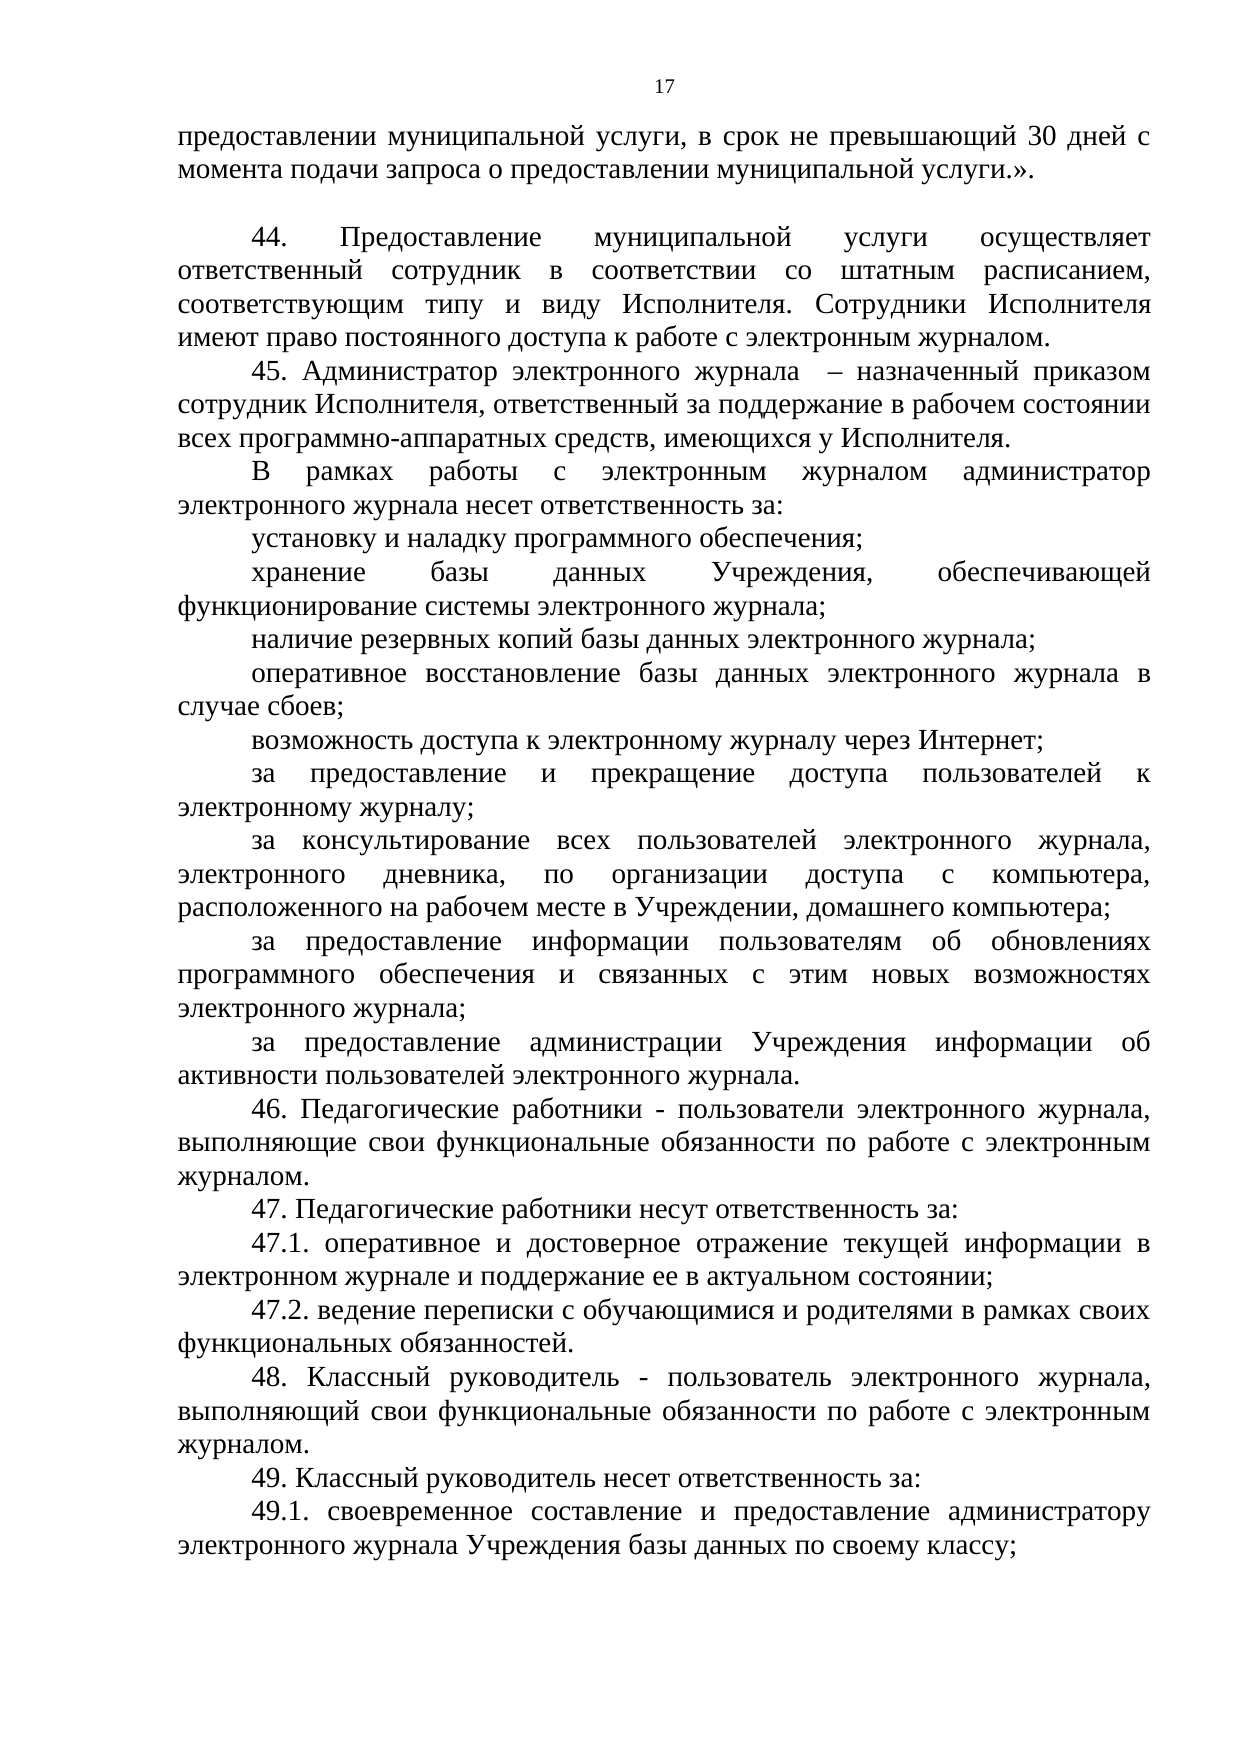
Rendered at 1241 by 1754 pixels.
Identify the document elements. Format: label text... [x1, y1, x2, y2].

text 47.1. оперативное и достоверное отражение текущей информации в электронном журнале и поддержание ее в актуальном состоянии; [177, 1225, 1152, 1292]
text за предоставление информации пользователям об обновлениях программного обеспечения и связанных с этим новых возможностях электронного журнала; [177, 923, 1152, 1024]
text наличие резервных копий базы данных электронного журнала; [177, 621, 1152, 655]
text 47.2. ведение переписки с обучающимися и родителями в рамках своих функциональных обязанностей. [177, 1292, 1152, 1359]
text за консультирование всех пользователей электронного журнала, электронного дневника, по организации доступа с компьютера, расположенного на рабочем месте в Учреждении, домашнего компьютера; [177, 822, 1152, 923]
text хранение базы данных Учреждения, обеспечивающей функционирование системы электронного журнала; [177, 554, 1152, 621]
text 46. Педагогические работники - пользователи электронного журнала, выполняющие свои функциональные обязанности по работе с электронным журналом. [177, 1091, 1152, 1191]
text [177, 118, 1152, 185]
text 44. Предоставление муниципальной услуги осуществляет ответственный сотрудник в соответствии со штатным расписанием, соответствующим типу и виду Исполнителя. Сотрудники Исполнителя имеют право постоянного доступа к работе с электронным журналом. [177, 219, 1152, 353]
text 48. Классный руководитель - пользователь электронного журнала, выполняющий свои функциональные обязанности по работе с электронным журналом. [177, 1359, 1152, 1460]
text В рамках работы с электронным журналом администратор электронного журнала несет ответственность за: [177, 453, 1152, 521]
text 49. Классный руководитель несет ответственность за: [177, 1460, 1152, 1493]
text установку и наладку программного обеспечения; [177, 521, 1152, 554]
text 45. Администратор электронного журнала – назначенный приказом сотрудник Исполнителя, ответственный за поддержание в рабочем состоянии всех программно-аппаратных средств, имеющихся у Исполнителя. [177, 353, 1152, 453]
text оперативное восстановление базы данных электронного журнала в случае сбоев; [177, 655, 1152, 722]
text 47. Педагогические работники несут ответственность за: [177, 1191, 1152, 1225]
text за предоставление администрации Учреждения информации об активности пользователей электронного журнала. [177, 1024, 1152, 1091]
text за предоставление и прекращение доступа пользователей к электронному журналу; [177, 755, 1152, 822]
text 49.1. своевременное составление и предоставление администратору электронного журнала Учреждения базы данных по своему классу; [177, 1493, 1152, 1560]
text возможность доступа к электронному журналу через Интернет; [177, 722, 1152, 755]
